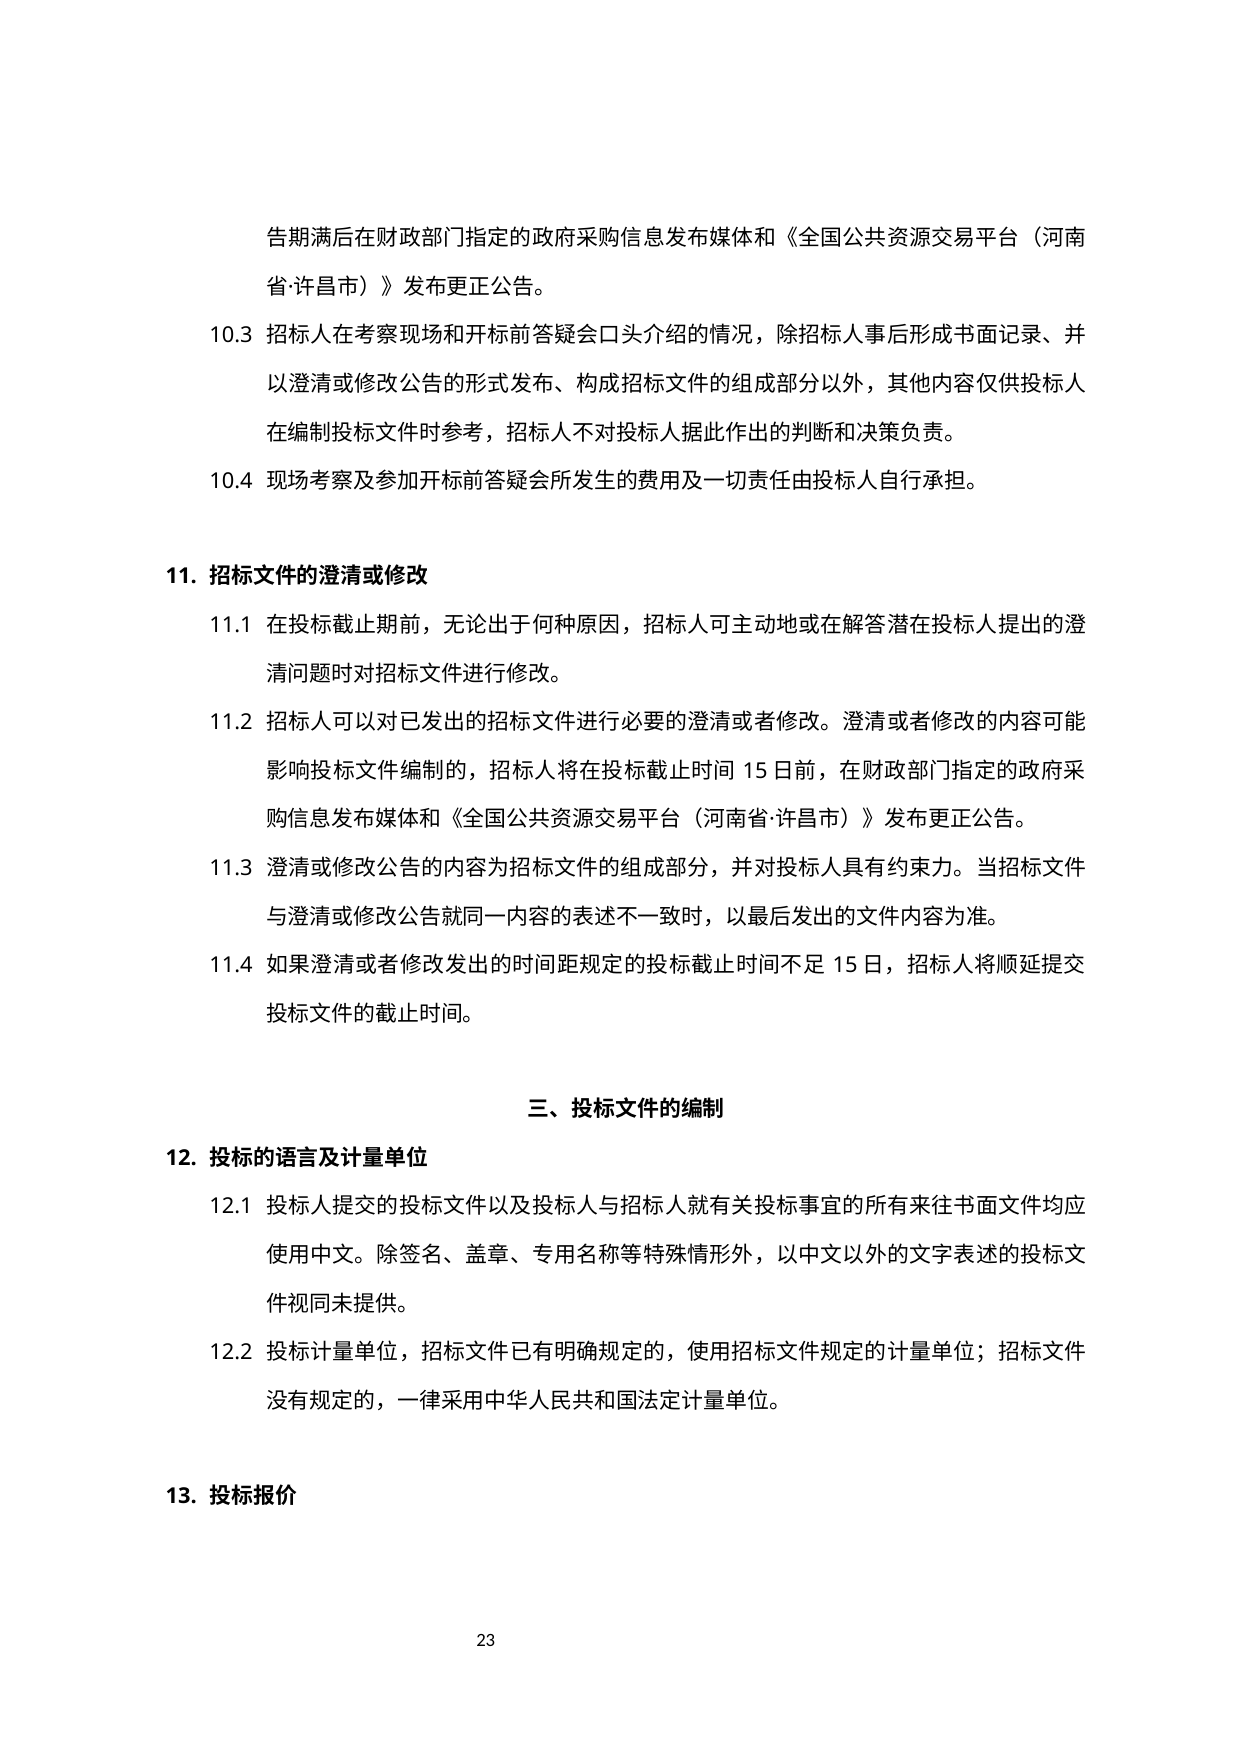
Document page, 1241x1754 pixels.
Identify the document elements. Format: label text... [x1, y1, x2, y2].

list 投标人提交的投标文件以及投标人与招标人就有关投标事宜的所有来往书面文件均应使用中文。除签名、盖章、专用名称等特殊情形外，以中文以外的文字表述的投标文件视同未提供。 [209, 1188, 1087, 1318]
list 现场考察及参加开标前答疑会所发生的费用及一切责任由投标人自行承担。 [209, 462, 1087, 495]
list 招标文件的澄清或修改 [165, 558, 1087, 591]
list 投标报价 [165, 1478, 1087, 1511]
text 三、投标文件的编制 [165, 1091, 1087, 1123]
list 如果澄清或者修改发出的时间距规定的投标截止时间不足15日，招标人将顺延提交投标文件的截止时间。 [209, 947, 1087, 1028]
list 投标计量单位，招标文件已有明确规定的，使用招标文件规定的计量单位；招标文件没有规定的，一律采用中华人民共和国法定计量单位。 [209, 1333, 1087, 1415]
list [209, 219, 1087, 301]
list 招标人可以对已发出的招标文件进行必要的澄清或者修改。澄清或者修改的内容可能影响投标文件编制的，招标人将在投标截止时间15日前，在财政部门指定的政府采购信息发布媒体和《全国公共资源交易平台（河南省·许昌市）》发布更正公告。 [209, 704, 1087, 834]
list 投标的语言及计量单位 [165, 1139, 1087, 1172]
list 澄清或修改公告的内容为招标文件的组成部分，并对投标人具有约束力。当招标文件与澄清或修改公告就同一内容的表述不一致时，以最后发出的文件内容为准。 [209, 849, 1087, 931]
list 招标人在考察现场和开标前答疑会口头介绍的情况，除招标人事后形成书面记录、并以澄清或修改公告的形式发布、构成招标文件的组成部分以外，其他内容仅供投标人在编制投标文件时参考，招标人不对投标人据此作出的判断和决策负责。 [209, 317, 1087, 447]
list 在投标截止期前，无论出于何种原因，招标人可主动地或在解答潜在投标人提出的澄清问题时对招标文件进行修改。 [209, 607, 1087, 688]
